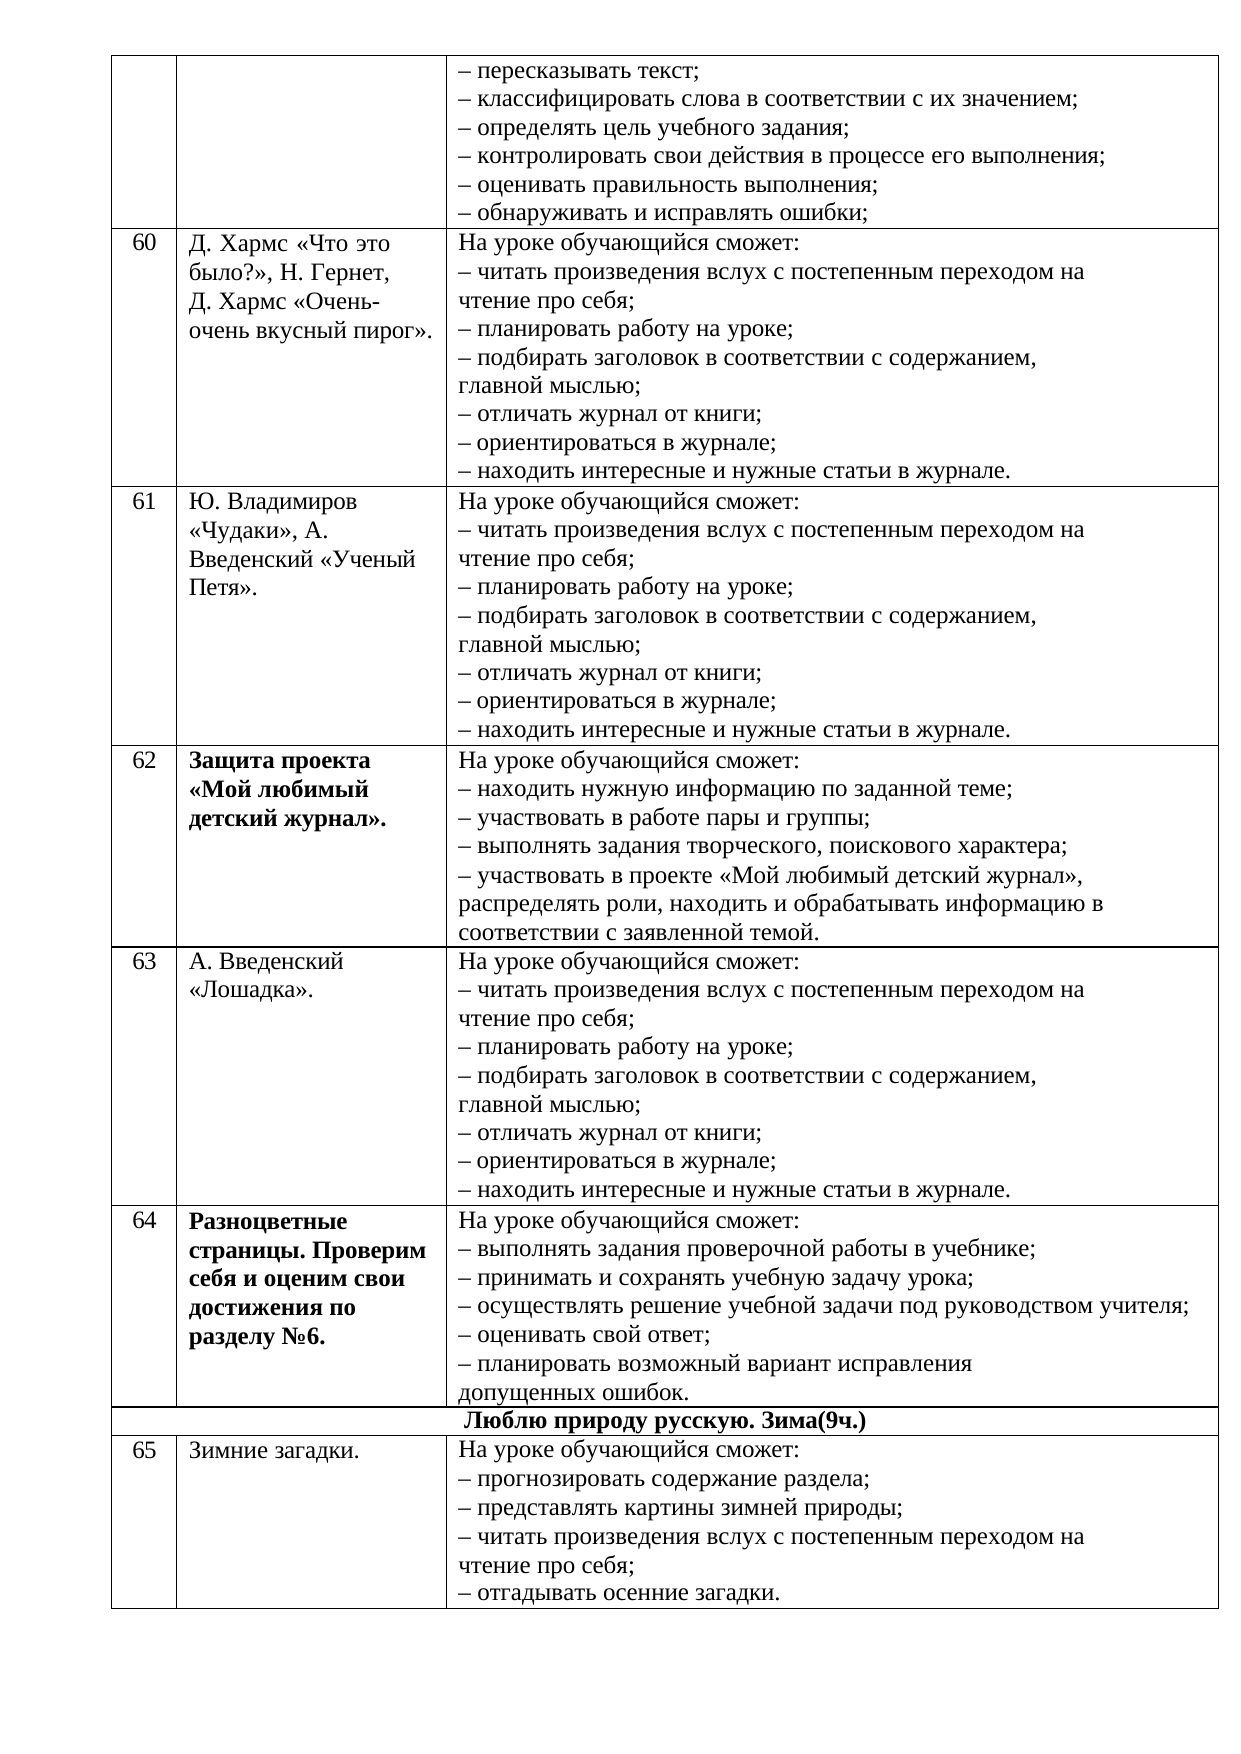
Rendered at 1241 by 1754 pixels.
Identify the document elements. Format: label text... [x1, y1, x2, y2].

table_cell Защита проекта «Мой любимый детский журнал». [177, 746, 446, 946]
table_cell 64 [112, 1206, 176, 1406]
table_cell 63 [112, 948, 176, 1205]
table_header пересказывать текст; классифицировать слова в соответствии с их значением; определять цель учебного задания; контролировать свои действия в процессе его выполнения; оценивать правильность выполнения; обнаруживать и исправлять ошибки; [447, 56, 1218, 227]
table_header [177, 56, 446, 227]
table_cell 62 [112, 746, 176, 946]
table_cell Разноцветные страницы. Проверим себя и оценим свои достижения по разделу №6. [177, 1206, 446, 1406]
table_cell На уроке обучающийся сможет: прогнозировать содержание раздела; представлять картины зимней природы; читать произведения вслух с постепенным переходом на чтение про себя; отгадывать осенние загадки. [447, 1436, 1218, 1607]
table_header [112, 56, 176, 227]
table_cell А. Введенский «Лошадка». [177, 948, 446, 1205]
table_cell 65 [112, 1436, 176, 1607]
table_cell Люблю природу русскую. Зима(9ч.) [112, 1408, 1218, 1435]
table_cell На уроке обучающийся сможет: выполнять задания проверочной работы в учебнике; принимать и сохранять учебную задачу урока; осуществлять решение учебной задачи под руководством учителя; оценивать свой ответ; планировать возможный вариант исправления допущенных ошибок. [447, 1206, 1218, 1406]
table_cell Д. Хармс «Что это было?», Н. Гернет, Д. Хармс «Очень- очень вкусный пирог». [177, 229, 446, 486]
table_cell Зимние загадки. [177, 1436, 446, 1607]
table_cell 61 [112, 487, 176, 745]
table_cell На уроке обучающийся сможет: находить нужную информацию по заданной теме; участвовать в работе пары и группы; выполнять задания творческого, поискового характера; участвовать в проекте «Мой любимый детский журнал», распределять роли, находить и обрабатывать информацию в соответствии с заявленной темой. [447, 746, 1218, 946]
table_cell 60 [112, 229, 176, 486]
table_cell Ю. Владимиров «Чудаки», А. Введенский «Ученый Петя». [177, 487, 446, 745]
